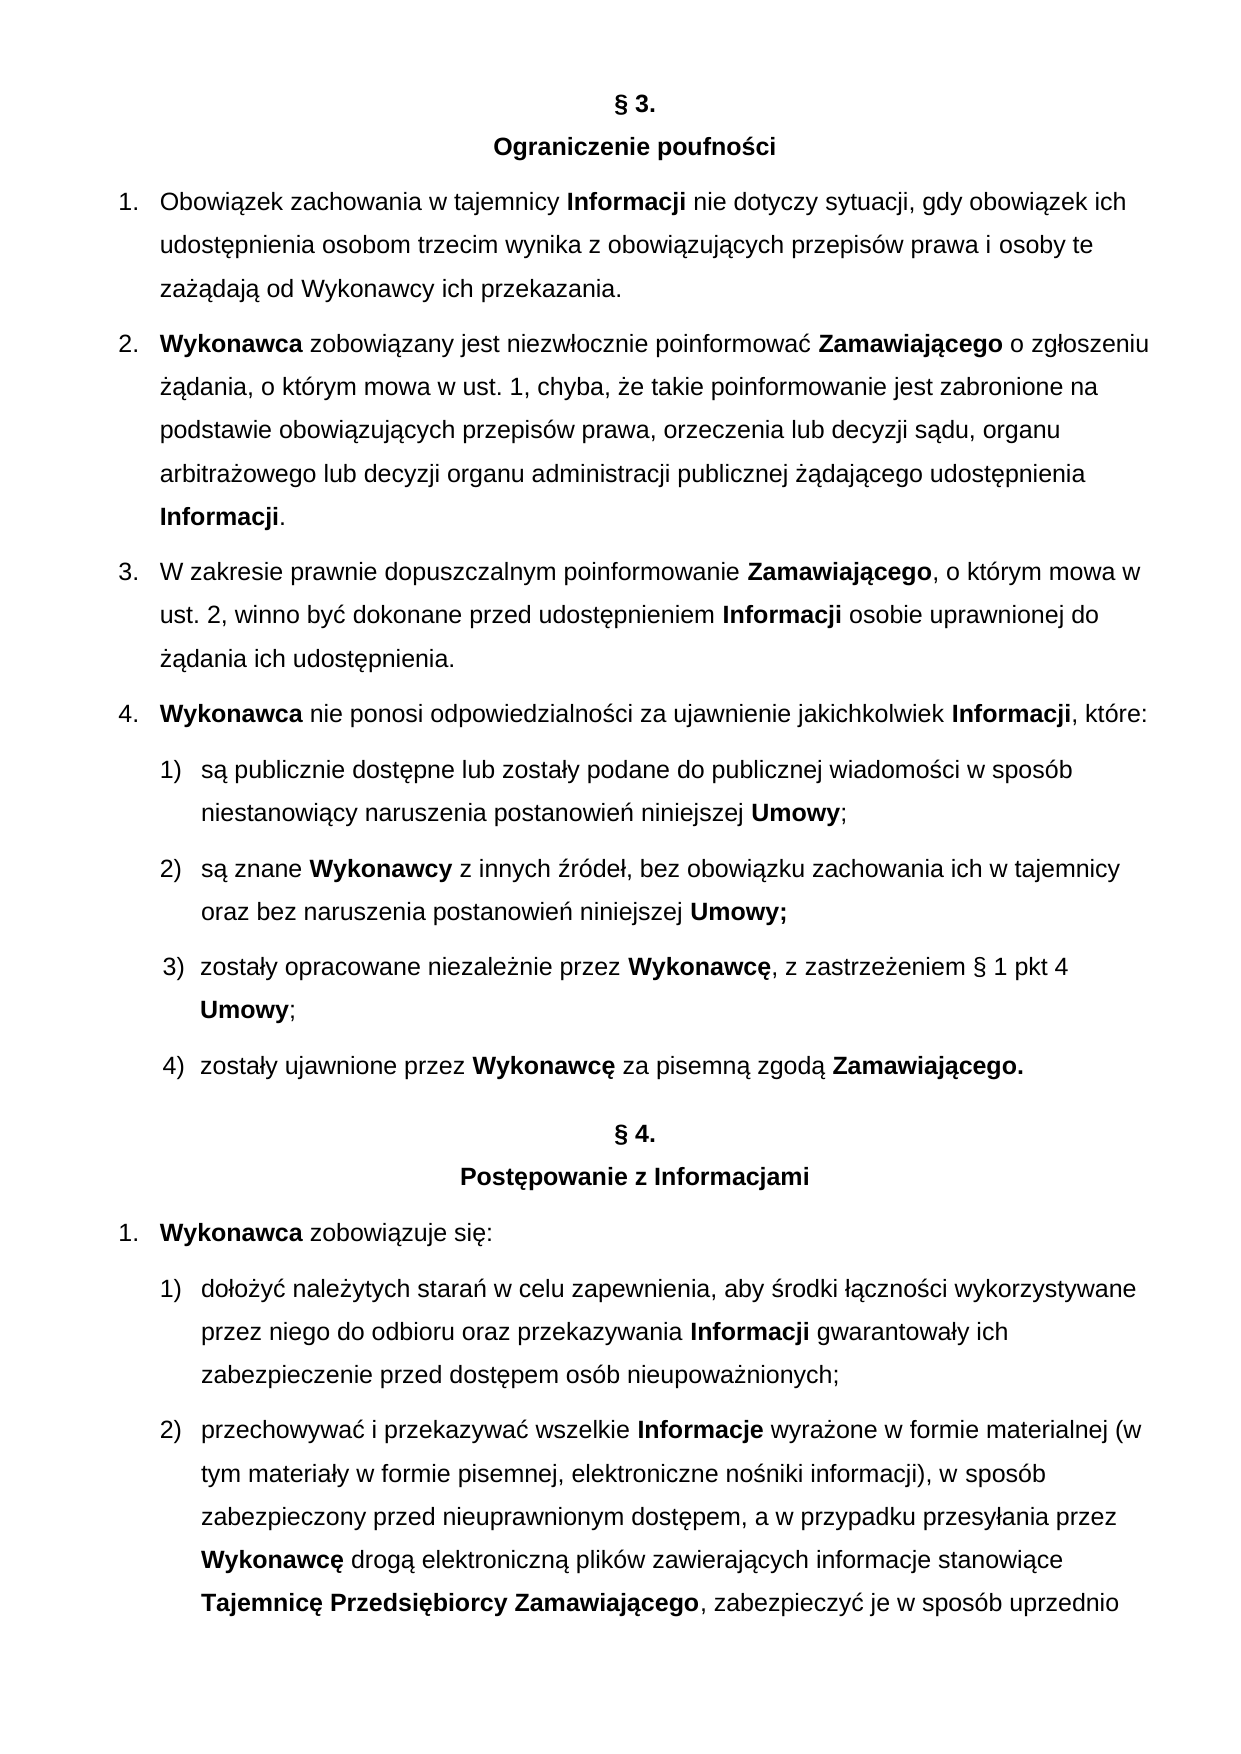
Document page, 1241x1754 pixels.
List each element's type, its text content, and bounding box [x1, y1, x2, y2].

list W zakresie prawnie dopuszczalnym poinformowanie Zamawiającego, o którym mowa w ust. 2, winno być dokonane przed udostępnieniem Informacji osobie uprawnionej do żądania ich udostępnienia. [118, 557, 1152, 672]
list Wykonawca zobowiązany jest niezwłocznie poinformować Zamawiającego o zgłoszeniu żądania, o którym mowa w ust. 1, chyba, że takie poinformowanie jest zabronione na podstawie obowiązujących przepisów prawa, orzeczenia lub decyzji sądu, organu arbitrażowego lub decyzji organu administracji publicznej żądającego udostępnienia Informacji. [118, 329, 1152, 531]
list dołożyć należytych starań w celu zapewnienia, aby środki łączności wykorzystywane przez niego do odbioru oraz przekazywania Informacji gwarantowały ich zabezpieczenie przed dostępem osób nieupoważnionych; [159, 1274, 1152, 1389]
list Wykonawca zobowiązuje się: [118, 1218, 1152, 1247]
list są publicznie dostępne lub zostały podane do publicznej wiadomości w sposób niestanowiący naruszenia postanowień niniejszej Umowy; [159, 755, 1152, 827]
list Obowiązek zachowania w tajemnicy Informacji nie dotyczy sytuacji, gdy obowiązek ich udostępnienia osobom trzecim wynika z obowiązujących przepisów prawa i osoby te zażądają od Wykonawcy ich przekazania. [118, 187, 1152, 302]
list są znane Wykonawcy z innych źródeł, bez obowiązku zachowania ich w tajemnicy oraz bez naruszenia postanowień niniejszej Umowy; [159, 854, 1152, 926]
list zostały opracowane niezależnie przez Wykonawcę, z zastrzeżeniem § 1 pkt 4 Umowy; [162, 952, 1152, 1024]
text § 3. Ograniczenie poufności [118, 89, 1152, 161]
text § 4. Postępowanie z Informacjami [118, 1119, 1152, 1191]
list zostały ujawnione przez Wykonawcę za pisemną zgodą Zamawiającego. [162, 1051, 1152, 1080]
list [159, 1416, 1152, 1617]
list Wykonawca nie ponosi odpowiedzialności za ujawnienie jakichkolwiek Informacji, które: [118, 699, 1152, 728]
